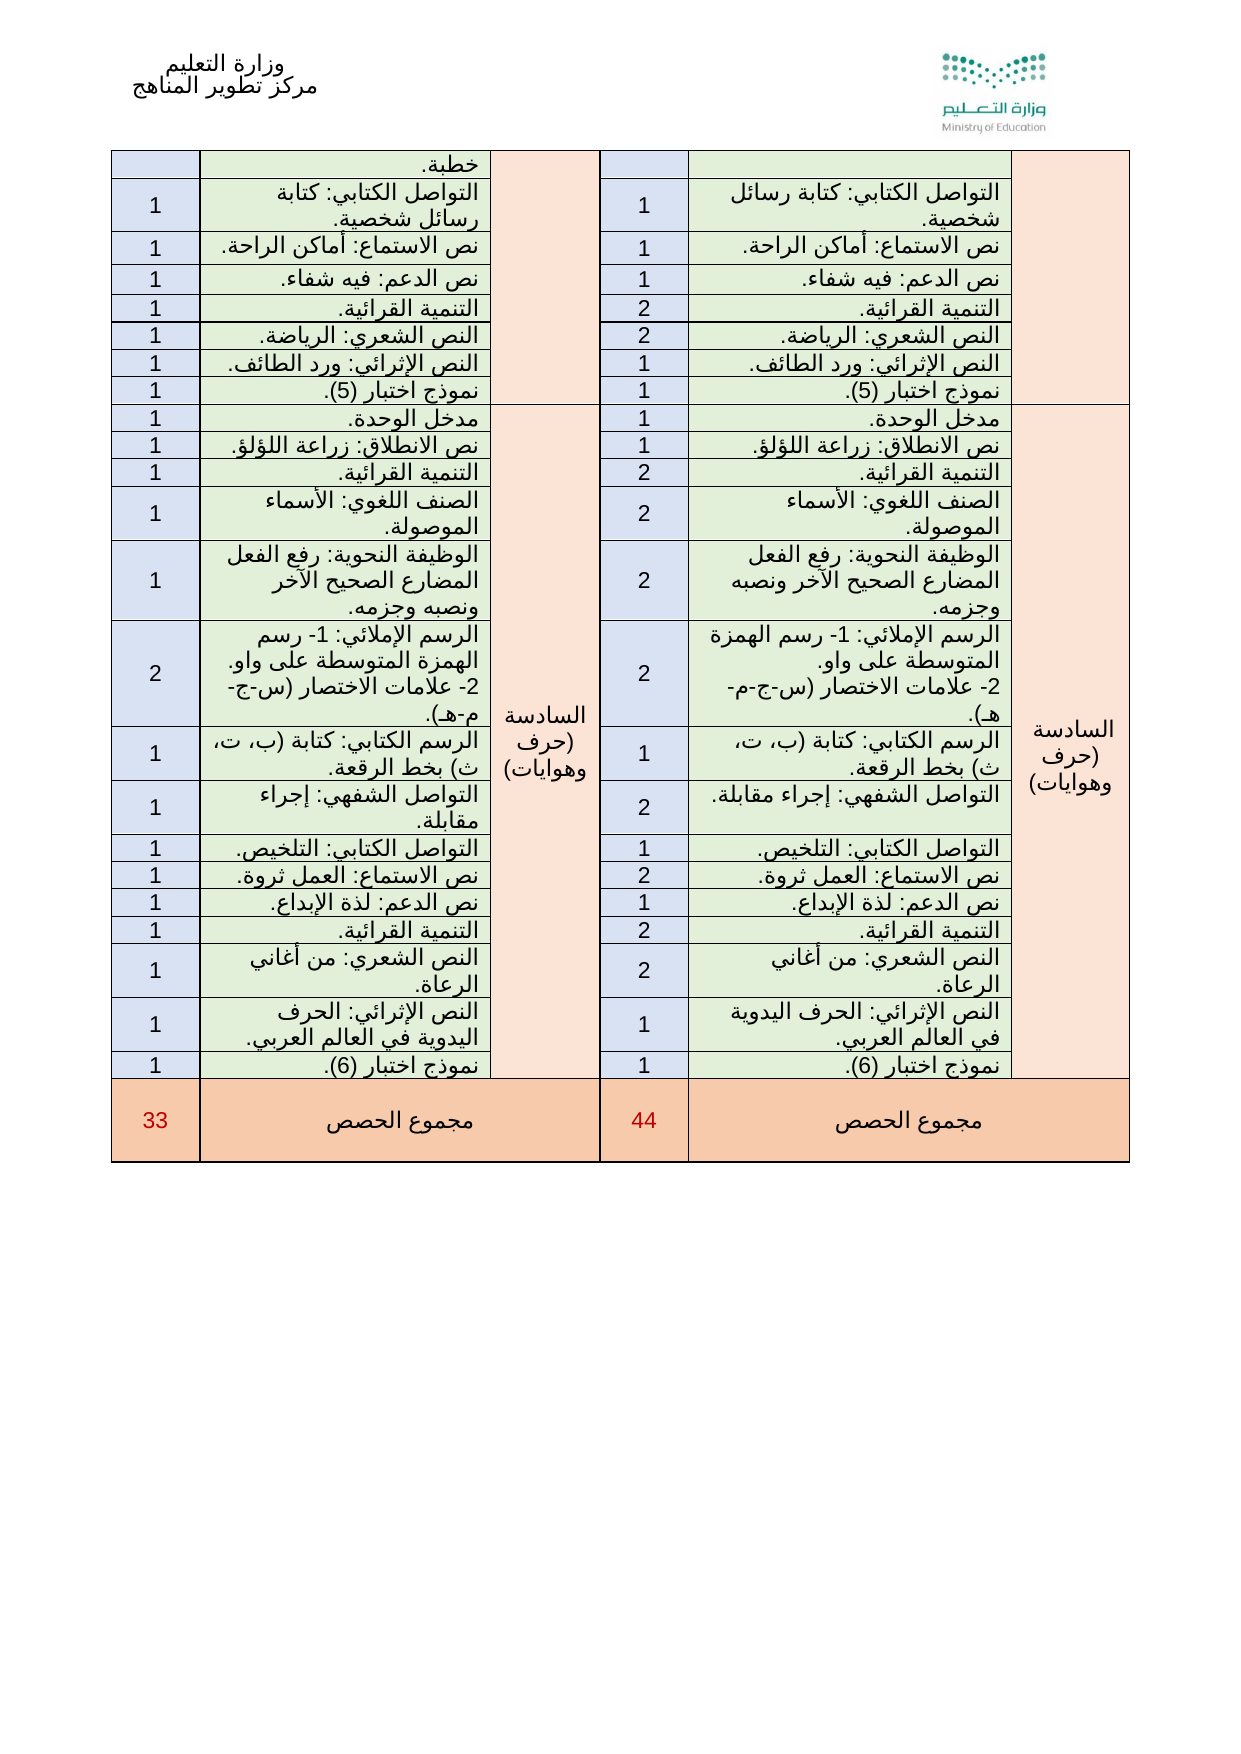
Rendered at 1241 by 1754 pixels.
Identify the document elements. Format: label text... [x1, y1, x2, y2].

table_cell نص الاستماع: أماكن الراحة. [201, 232, 490, 264]
table_cell مجموع الحصص [689, 1079, 1129, 1161]
table_cell 1 [112, 944, 199, 997]
table_cell 1 [112, 487, 199, 539]
table_cell 1 [112, 432, 199, 458]
table_cell النص الشعري: الرياضة. [689, 323, 1011, 349]
table_cell التنمية القرائية. [201, 295, 490, 321]
table_cell التنمية القرائية. [201, 917, 490, 943]
table_cell نص الدعم: فيه شفاء. [201, 265, 490, 294]
table_cell 1 [112, 835, 199, 861]
table_cell 2 [601, 323, 688, 349]
table_cell التنمية القرائية. [689, 459, 1011, 486]
table_cell الرسم الإملائي: 1- رسم الهمزة المتوسطة على واو. 2- علامات الاختصار (س-ج-م-هـ). [201, 621, 490, 726]
table_cell التواصل الشفهي: إجراء مقابلة. [689, 781, 1011, 833]
table_cell 2 [601, 621, 688, 726]
table_cell 1 [601, 377, 688, 403]
table_cell الوظيفة النحوية: رفع الفعل المضارع الصحيح الآخر ونصبه وجزمه. [201, 541, 490, 619]
table_cell الصنف اللغوي: الأسماء الموصولة. [201, 487, 490, 539]
table_cell 1 [112, 781, 199, 833]
table_cell نص الدعم: لذة الإبداع. [689, 889, 1011, 916]
table_cell نموذج اختبار (5). [689, 377, 1011, 403]
table_cell 1 [112, 862, 199, 888]
table_cell 1 [601, 727, 688, 780]
table_cell 1 [112, 377, 199, 403]
table_cell نص الاستماع: العمل ثروة. [201, 862, 490, 888]
table_cell 1 [601, 889, 688, 916]
table_cell 1 [112, 998, 199, 1051]
table_cell نص الانطلاق: زراعة اللؤلؤ. [201, 432, 490, 458]
table_cell 2 [601, 541, 688, 619]
table_cell 1 [112, 323, 199, 349]
table_cell 2 [601, 151, 688, 177]
table_cell التنمية القرائية. [201, 459, 490, 486]
table_cell السادسة (حرف وهوايات) [1012, 405, 1129, 1078]
table_cell نموذج اختبار (6). [201, 1052, 490, 1078]
table_cell الوظيفة النحوية: رفع الفعل المضارع الصحيح الآخر ونصبه وجزمه. [689, 541, 1011, 619]
table_cell نص الدعم: فيه شفاء. [689, 265, 1011, 294]
table_cell 1 [601, 232, 688, 264]
table_cell 1 [112, 350, 199, 376]
table_cell 1 [601, 998, 688, 1051]
table_cell 2 [601, 487, 688, 539]
table_cell 1 [601, 432, 688, 458]
table_cell 1 [112, 405, 199, 431]
table_cell نص الدعم: لذة الإبداع. [201, 889, 490, 916]
table_cell الرسم الإملائي: 1- رسم الهمزة المتوسطة على واو. 2- علامات الاختصار (س-ج-م-هـ). [689, 621, 1011, 726]
table_cell التواصل الكتابي: التلخيص. [201, 835, 490, 861]
table_cell مدخل الوحدة. [689, 405, 1011, 431]
table_cell 1 [601, 1052, 688, 1078]
table_cell 1 [112, 459, 199, 486]
table_cell 2 [601, 944, 688, 997]
table_cell 1 [112, 727, 199, 780]
table_cell التنمية القرائية. [689, 295, 1011, 321]
table_cell 1 [601, 405, 688, 431]
table_cell 1 [112, 179, 199, 231]
table_cell 2 [601, 781, 688, 833]
table_cell 1 [112, 151, 199, 177]
table_cell 1 [112, 265, 199, 294]
table_cell 33 [112, 1079, 199, 1161]
table_cell النص الشعري: من أغاني الرعاة. [689, 944, 1011, 997]
table_cell 2 [601, 862, 688, 888]
table_cell نموذج اختبار (6). [689, 1052, 1011, 1078]
table_cell الرسم الكتابي: كتابة (ب، ت، ث) بخط الرقعة. [201, 727, 490, 780]
table_cell 2 [601, 459, 688, 486]
table_cell مدخل الوحدة. [201, 405, 490, 431]
table_cell 1 [601, 835, 688, 861]
table_cell النص الشعري: من أغاني الرعاة. [201, 944, 490, 997]
table_cell 1 [601, 179, 688, 231]
table_cell النص الشعري: الرياضة. [201, 323, 490, 349]
table_cell التنمية القرائية. [689, 917, 1011, 943]
table_cell 2 [601, 917, 688, 943]
table_cell النص الإثرائي: الحرف اليدوية في العالم العربي. [689, 998, 1011, 1051]
table_cell 1 [112, 295, 199, 321]
table_cell 1 [601, 350, 688, 376]
table_cell التواصل الشفهي: إجراء مقابلة. [201, 781, 490, 833]
table_cell النص الإثرائي: ورد الطائف. [689, 350, 1011, 376]
table_cell التواصل الكتابي: كتابة رسائل شخصية. [689, 179, 1011, 231]
table_cell 1 [112, 889, 199, 916]
table_cell 1 [112, 541, 199, 619]
table_cell مجموع الحصص [201, 1079, 599, 1161]
table_cell 44 [601, 1079, 688, 1161]
table_cell التواصل الكتابي: التلخيص. [689, 835, 1011, 861]
table_cell نص الانطلاق: زراعة اللؤلؤ. [689, 432, 1011, 458]
table_cell التواصل الكتابي: كتابة رسائل شخصية. [201, 179, 490, 231]
table_cell 1 [112, 232, 199, 264]
picture [932, 43, 1053, 140]
table_cell نص الاستماع: العمل ثروة. [689, 862, 1011, 888]
table_cell نص الاستماع: أماكن الراحة. [689, 232, 1011, 264]
table_cell السادسة (حرف وهوايات) [491, 405, 599, 1078]
table_cell النص الإثرائي: ورد الطائف. [201, 350, 490, 376]
table_cell النص الإثرائي: الحرف اليدوية في العالم العربي. [201, 998, 490, 1051]
table_cell الصنف اللغوي: الأسماء الموصولة. [689, 487, 1011, 539]
table_cell 1 [112, 1052, 199, 1078]
table_cell الرسم الكتابي: كتابة (ب، ت، ث) بخط الرقعة. [689, 727, 1011, 780]
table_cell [201, 151, 490, 177]
table_cell 1 [601, 265, 688, 294]
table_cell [689, 151, 1011, 177]
table_cell 2 [601, 295, 688, 321]
table_cell نموذج اختبار (5). [201, 377, 490, 403]
table_cell 2 [112, 621, 199, 726]
table_cell 1 [112, 917, 199, 943]
